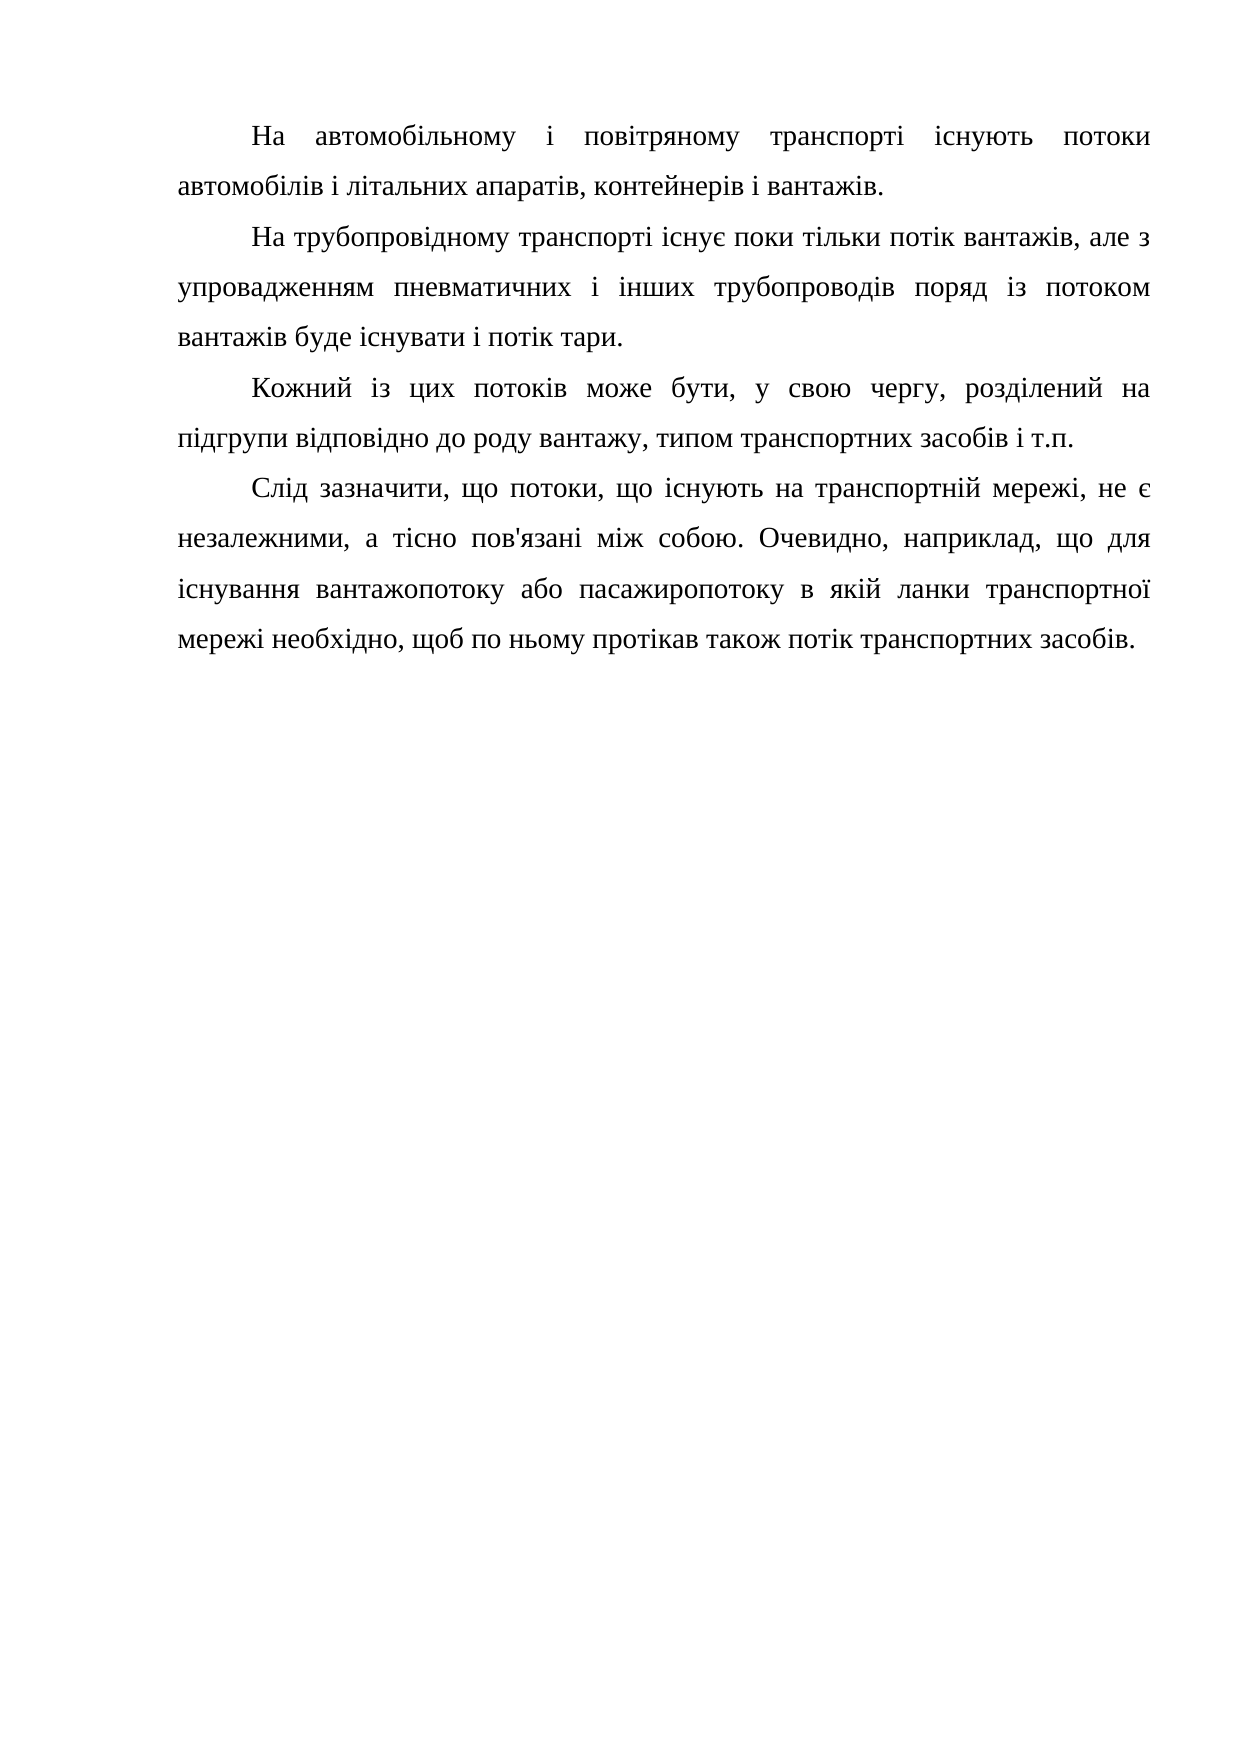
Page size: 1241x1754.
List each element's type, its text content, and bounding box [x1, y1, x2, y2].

text На автомобільному і повітряному транспорті існують потоки автомобілів і літальних апаратів, контейнерів і вантажів. [177, 118, 1152, 202]
text Кожний із цих потоків може бути, у свою чергу, розділений на підгрупи відповідно до роду вантажу, типом транспортних засобів і т.п. [177, 370, 1152, 453]
text Слід зазначити, що потоки, що існують на транспортній мережі, не є незалежними, а тісно пов'язані між собою. Очевидно, наприклад, що для існування вантажопотоку або пасажиропотоку в якій ланки транспортної мережі необхідно, щоб по ньому протікав також потік транспортних засобів. [177, 470, 1152, 655]
text На трубопровідному транспорті існує поки тільки потік вантажів, але з упровадженням пневматичних і інших трубопроводів поряд із потоком вантажів буде існувати і потік тари. [177, 219, 1152, 353]
